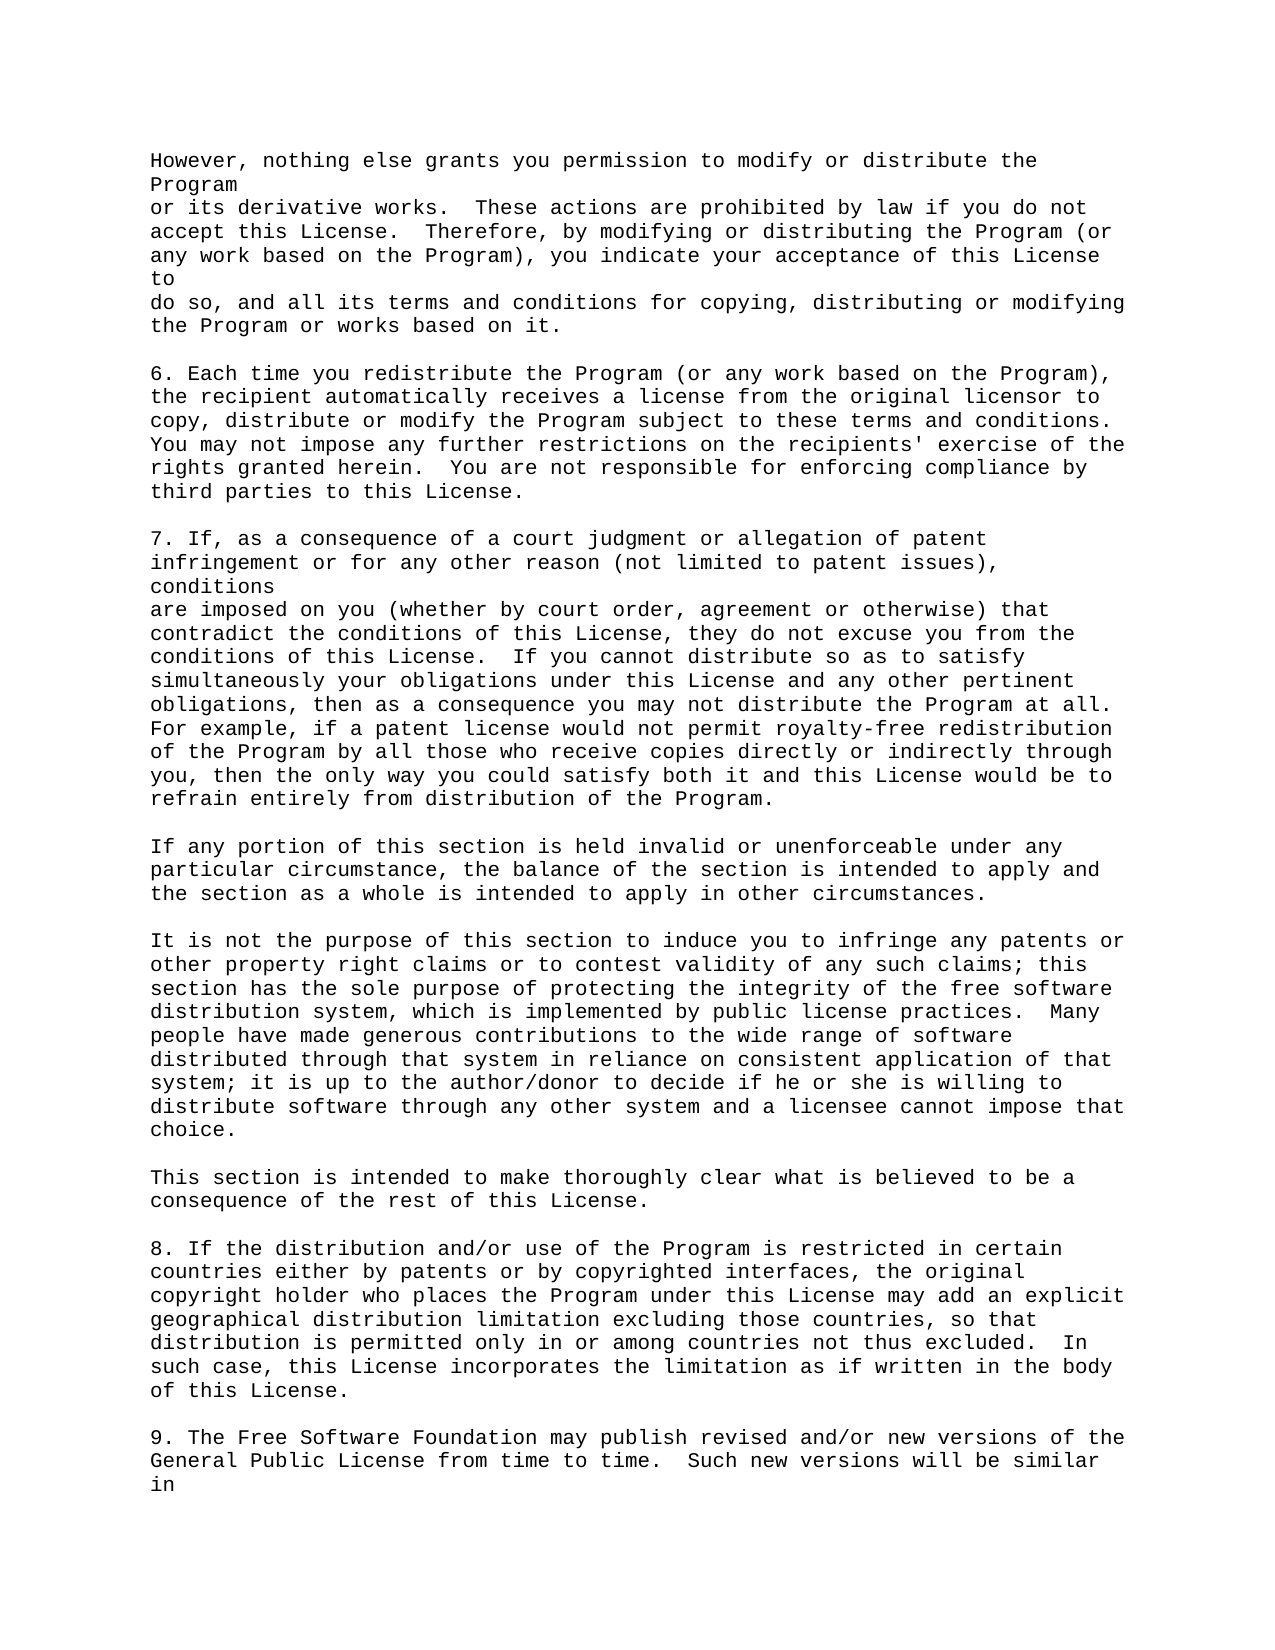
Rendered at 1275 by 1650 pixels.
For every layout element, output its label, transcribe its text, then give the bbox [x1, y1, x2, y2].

text the recipient automatically receives a license from the original licensor to [150, 386, 1125, 410]
text the Program or works based on it. [150, 316, 1125, 339]
text people have made generous contributions to the wide range of software [150, 1025, 1125, 1048]
text of the Program by all those who receive copies directly or indirectly through [150, 741, 1125, 765]
text consequence of the rest of this License. [150, 1190, 1125, 1214]
text copy, distribute or modify the Program subject to these terms and conditions. [150, 410, 1125, 434]
text conditions of this License. If you cannot distribute so as to satisfy [150, 647, 1125, 670]
text 8. If the distribution and/or use of the Program is restricted in certain [150, 1238, 1125, 1261]
text or its derivative works. These actions are prohibited by law if you do not [150, 197, 1125, 221]
text For example, if a patent license would not permit royalty-free redistribution [150, 717, 1125, 741]
text rights granted herein. You are not responsible for enforcing compliance by [150, 457, 1125, 481]
text you, then the only way you could satisfy both it and this License would be to [150, 765, 1125, 788]
text other property right claims or to contest validity of any such claims; this [150, 954, 1125, 978]
text distribution system, which is implemented by public license practices. Many [150, 1001, 1125, 1025]
text You may not impose any further restrictions on the recipients' exercise of the [150, 434, 1125, 457]
text choice. [150, 1119, 1125, 1143]
text accept this License. Therefore, by modifying or distributing the Program (or [150, 221, 1125, 244]
text General Public License from time to time. Such new versions will be similar in [150, 1451, 1125, 1498]
text section has the sole purpose of protecting the integrity of the free software [150, 978, 1125, 1001]
text of this License. [150, 1379, 1125, 1403]
text distributed through that system in reliance on consistent application of that [150, 1048, 1125, 1072]
text particular circumstance, the balance of the section is intended to apply and [150, 859, 1125, 883]
text third parties to this License. [150, 481, 1125, 505]
text 9. The Free Software Foundation may publish revised and/or new versions of the [150, 1427, 1125, 1451]
text copyright holder who places the Program under this License may add an explicit [150, 1285, 1125, 1309]
text do so, and all its terms and conditions for copying, distributing or modifying [150, 292, 1125, 316]
text geographical distribution limitation excluding those countries, so that [150, 1309, 1125, 1332]
text 6. Each time you redistribute the Program (or any work based on the Program), [150, 363, 1125, 386]
text If any portion of this section is held invalid or unenforceable under any [150, 836, 1125, 859]
text simultaneously your obligations under this License and any other pertinent [150, 670, 1125, 694]
text contradict the conditions of this License, they do not excuse you from the [150, 623, 1125, 647]
text countries either by patents or by copyrighted interfaces, the original [150, 1261, 1125, 1285]
text obligations, then as a consequence you may not distribute the Program at all. [150, 694, 1125, 717]
text are imposed on you (whether by court order, agreement or otherwise) that [150, 599, 1125, 623]
text the section as a whole is intended to apply in other circumstances. [150, 883, 1125, 907]
text distribution is permitted only in or among countries not thus excluded. In [150, 1332, 1125, 1356]
text any work based on the Program), you indicate your acceptance of this License to [150, 244, 1125, 292]
text distribute software through any other system and a licensee cannot impose that [150, 1096, 1125, 1119]
text such case, this License incorporates the limitation as if written in the body [150, 1356, 1125, 1379]
text This section is intended to make thoroughly clear what is believed to be a [150, 1167, 1125, 1190]
text However, nothing else grants you permission to modify or distribute the Program [150, 150, 1125, 197]
text refrain entirely from distribution of the Program. [150, 788, 1125, 812]
text It is not the purpose of this section to induce you to infringe any patents or [150, 930, 1125, 954]
text system; it is up to the author/donor to decide if he or she is willing to [150, 1072, 1125, 1096]
text 7. If, as a consequence of a court judgment or allegation of patent [150, 528, 1125, 552]
text infringement or for any other reason (not limited to patent issues), conditions [150, 552, 1125, 599]
